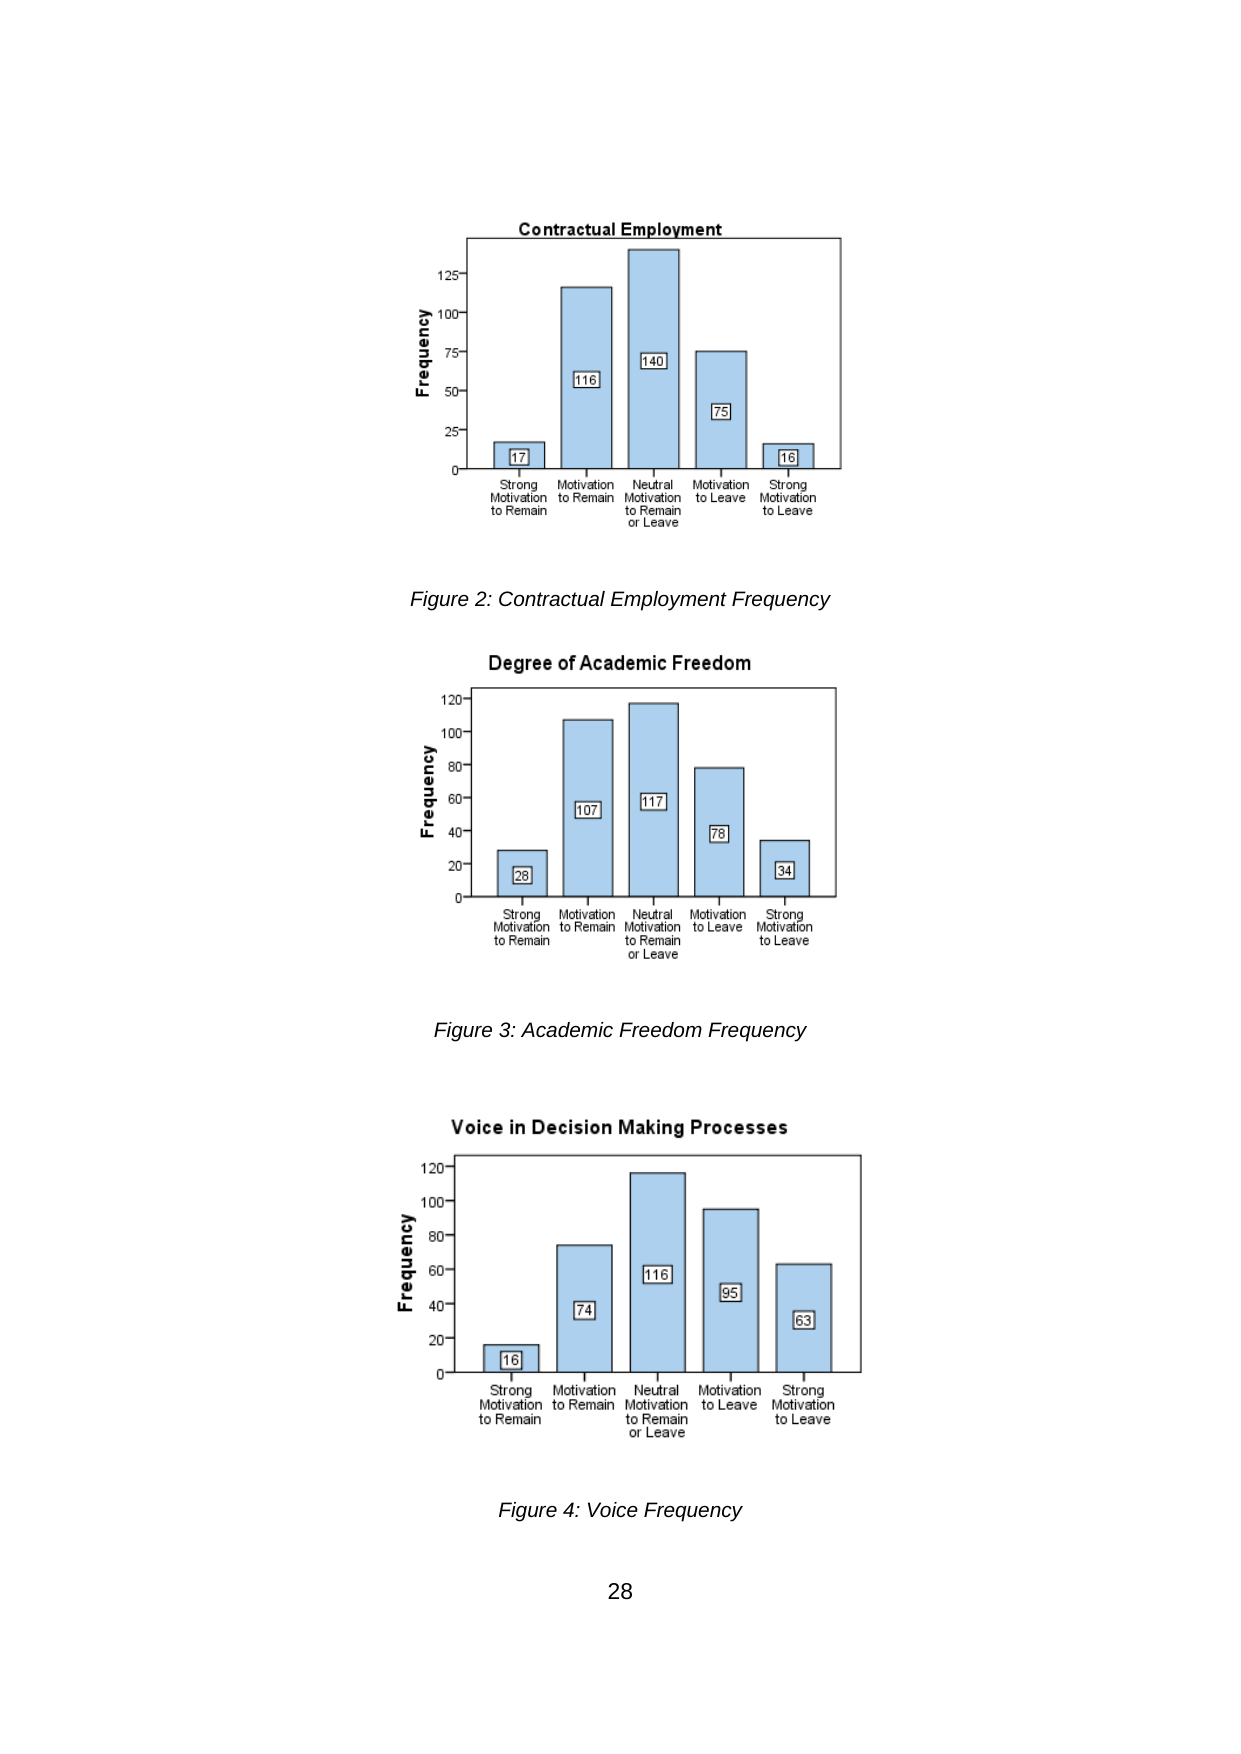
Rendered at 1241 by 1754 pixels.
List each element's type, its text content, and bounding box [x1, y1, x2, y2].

text Figure 3: Academic Freedom Frequency [150, 1018, 1090, 1042]
text Figure 4: Voice Frequency [150, 1498, 1090, 1522]
picture [395, 623, 845, 1006]
picture [369, 1083, 871, 1486]
text Figure 2: Contractual Employment Frequency [150, 587, 1090, 611]
picture [390, 205, 850, 575]
